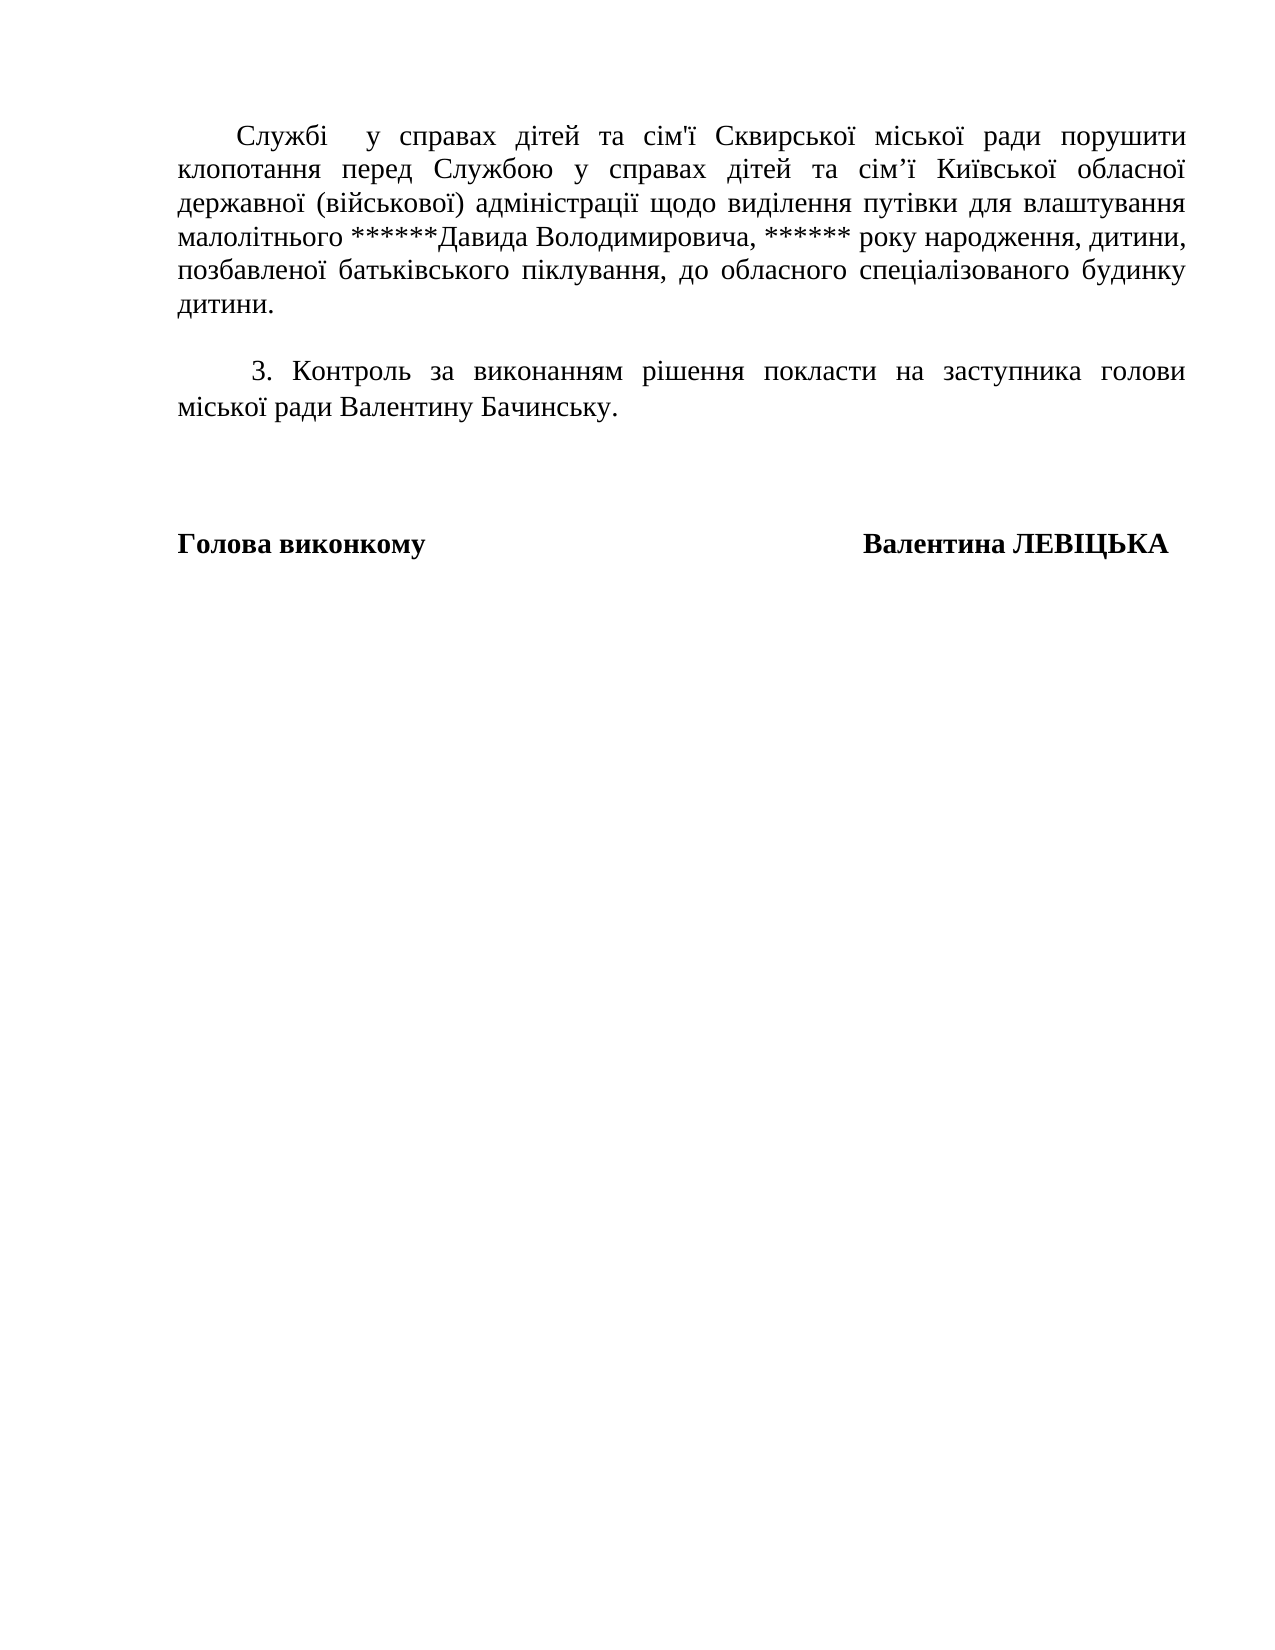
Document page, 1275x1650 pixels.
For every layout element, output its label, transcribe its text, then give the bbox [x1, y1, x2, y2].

text 3. Контроль за виконанням рішення покласти на заступника голови міської ради Валентину Бачинську. [177, 353, 1186, 423]
text Службі у справах дітей та сім'ї Сквирської міської ради порушити клопотання перед Службою у справах дітей та сім’ї Київської обласної державної (військової) адміністрації щодо виділення путівки для влаштування малолітнього ******Давида Володимировича, ****** року народження, дитини, позбавленої батьківського піклування, до обласного спеціалізованого будинку дитини. [177, 118, 1186, 319]
text Голова виконкому Валентина ЛЕВІЦЬКА [177, 526, 1186, 559]
